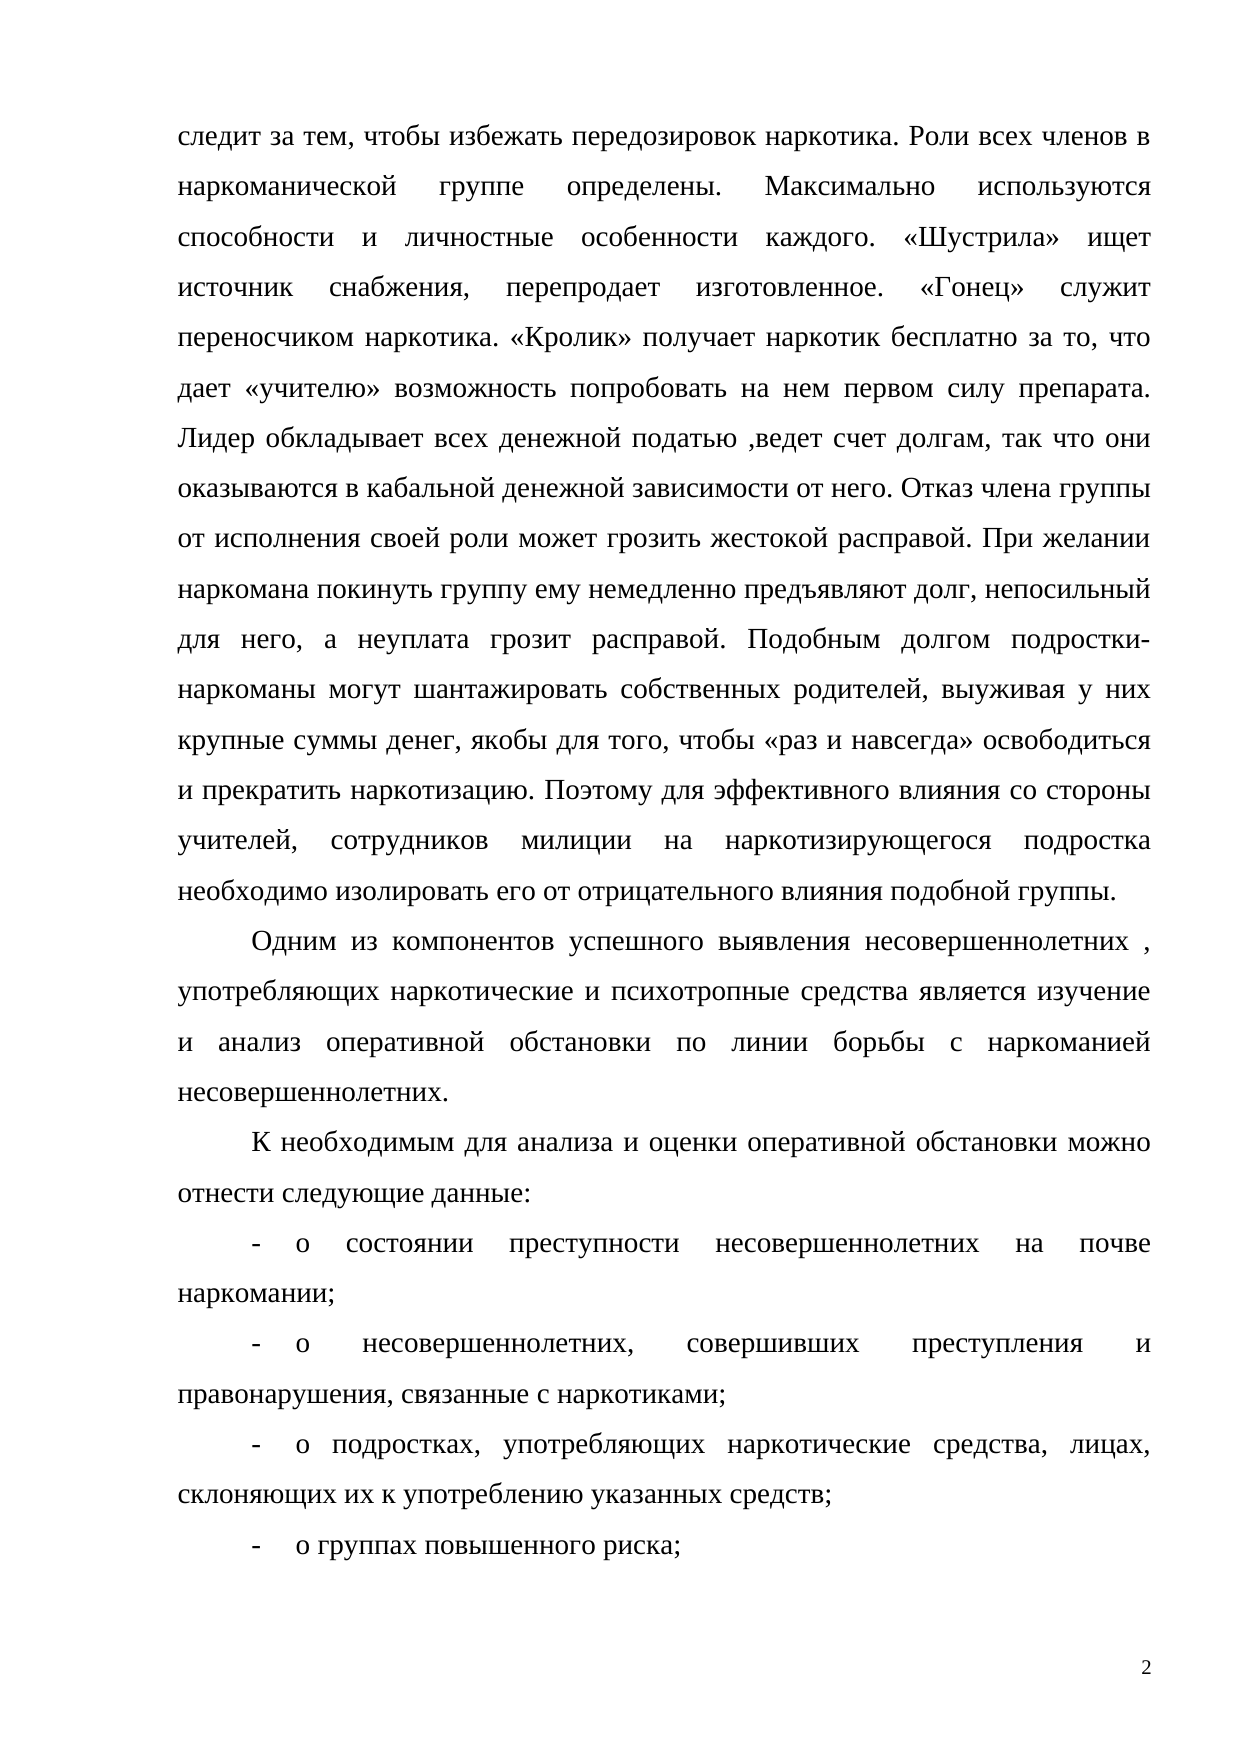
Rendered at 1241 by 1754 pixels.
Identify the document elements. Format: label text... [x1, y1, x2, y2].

list о состоянии преступности несовершеннолетних на почве наркомании; [177, 1225, 1152, 1309]
list о несовершеннолетних, совершивших преступления и правонарушения, связанные с наркотиками; [177, 1326, 1152, 1409]
text К необходимым для анализа и оценки оперативной обстановки можно отнести следующие данные: [177, 1124, 1152, 1208]
text Одним из компонентов успешного выявления несовершеннолетних , употребляющих наркотические и психотропные средства является изучение и анализ оперативной обстановки по линии борьбы с наркоманией несовершеннолетних. [177, 923, 1152, 1108]
list о группах повышенного риска; [177, 1527, 1152, 1560]
list о подростках, употребляющих наркотические средства, лицах, склоняющих их к употреблению указанных средств; [177, 1426, 1152, 1510]
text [177, 118, 1152, 906]
